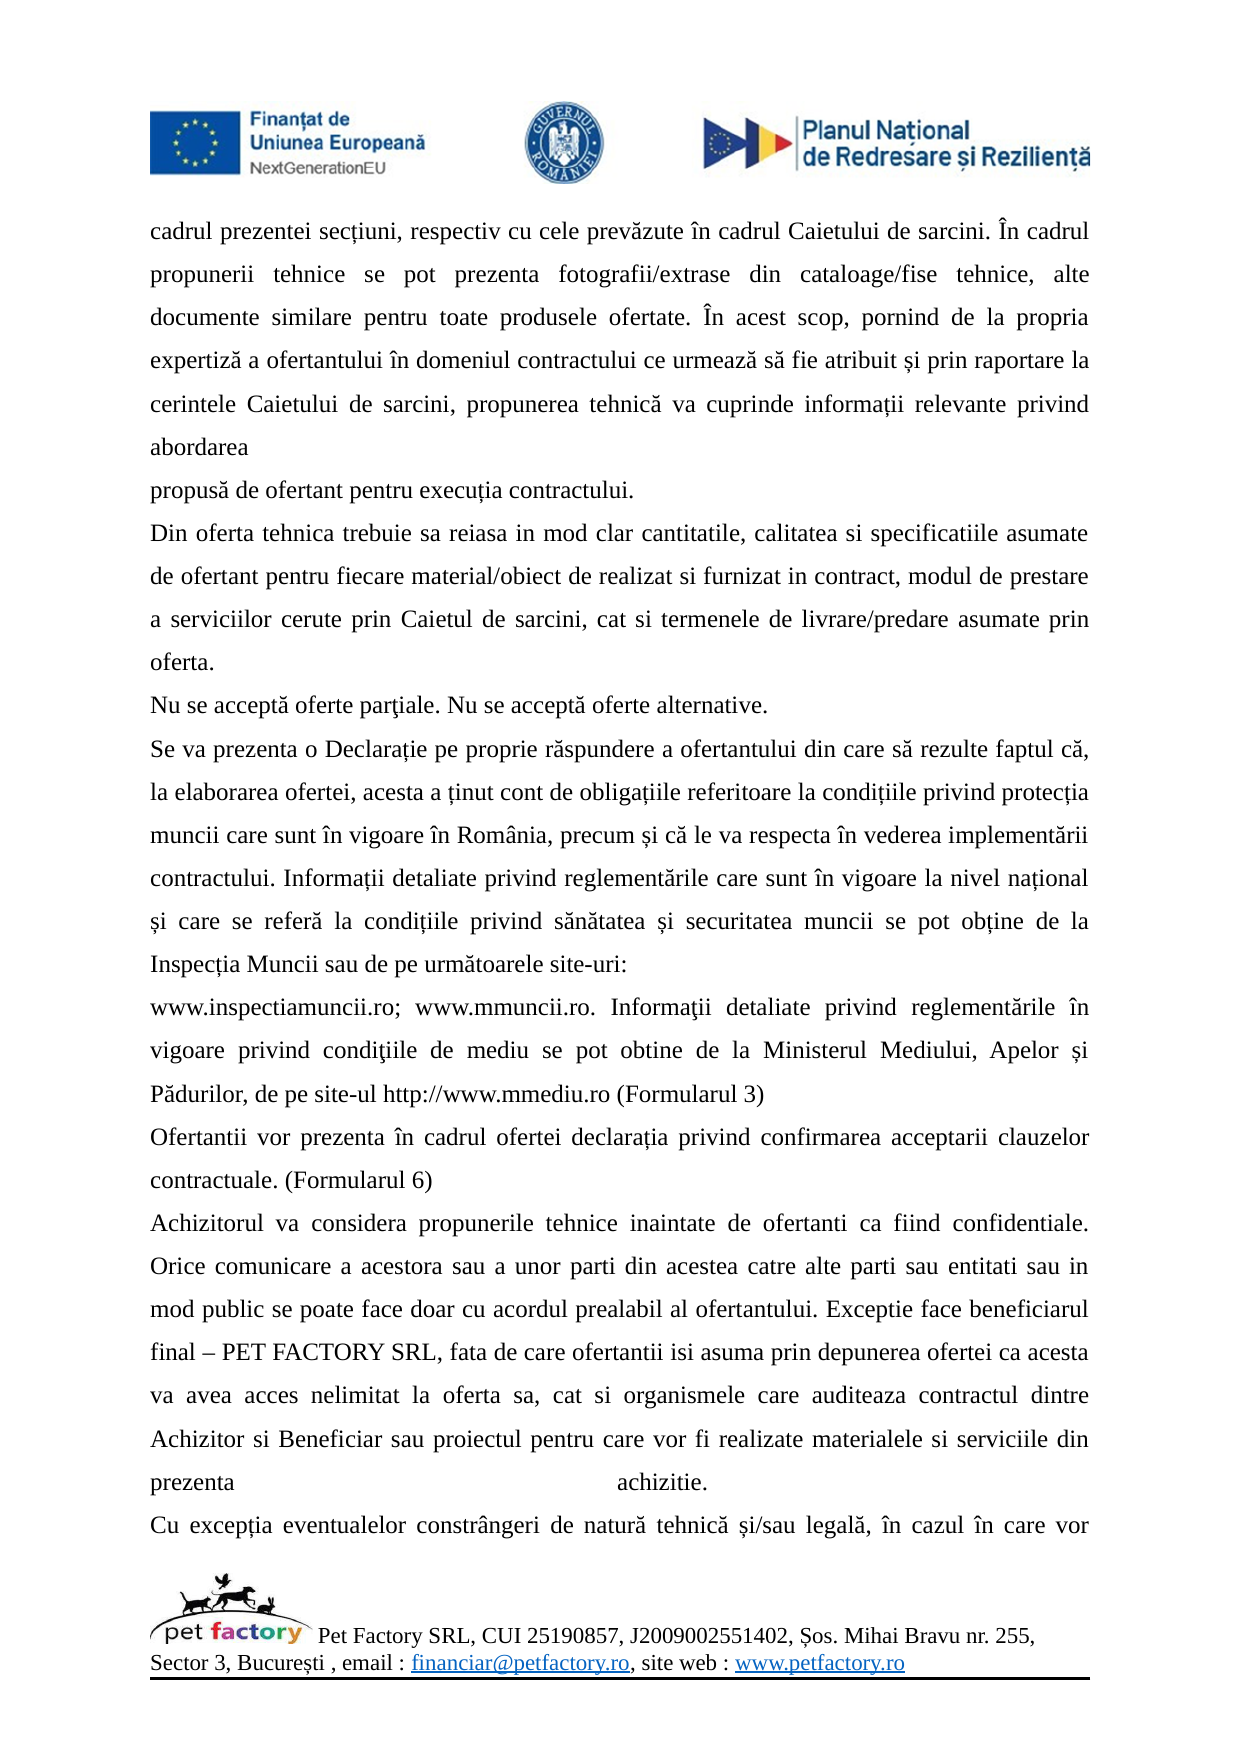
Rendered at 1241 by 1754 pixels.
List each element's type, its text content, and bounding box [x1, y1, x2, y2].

text Din oferta tehnica trebuie sa reiasa in mod clar cantitatile, calitatea si specificatiile asumate de ofertant pentru fiecare material/obiect de realizat si furnizat in contract, modul de prestare a serviciilor cerute prin Caietul de sarcini, cat si termenele de livrare/predare asumate prin oferta. [150, 518, 1090, 676]
text Ofertantii vor prezenta în cadrul ofertei declarația privind confirmarea acceptarii clauzelor contractuale. (Formularul 6) [150, 1122, 1090, 1194]
text Nu se acceptă oferte parţiale. Nu se acceptă oferte alternative. [150, 691, 1090, 719]
picture [150, 101, 1091, 184]
text propusă de ofertant pentru execuția contractului. [150, 475, 1090, 504]
text Se va prezenta o Declarație pe proprie răspundere a ofertantului din care să rezulte faptul că, la elaborarea ofertei, acesta a ținut cont de obligațiile referitoare la condițiile privind protecția muncii care sunt în vigoare în România, precum și că le va respecta în vederea implementării contractului. Informații detaliate privind reglementările care sunt în vigoare la nivel național și care se referă la condițiile privind sănătatea și securitatea muncii se pot obține de la Inspecția Muncii sau de pe următoarele site-uri: [150, 734, 1090, 978]
text www.inspectiamuncii.ro; www.mmuncii.ro. Informaţii detaliate privind reglementările în vigoare privind condiţiile de mediu se pot obtine de la Ministerul Mediului, Apelor și Pădurilor, de pe site-ul http://www.mmediu.ro (Formularul 3) [150, 992, 1090, 1107]
